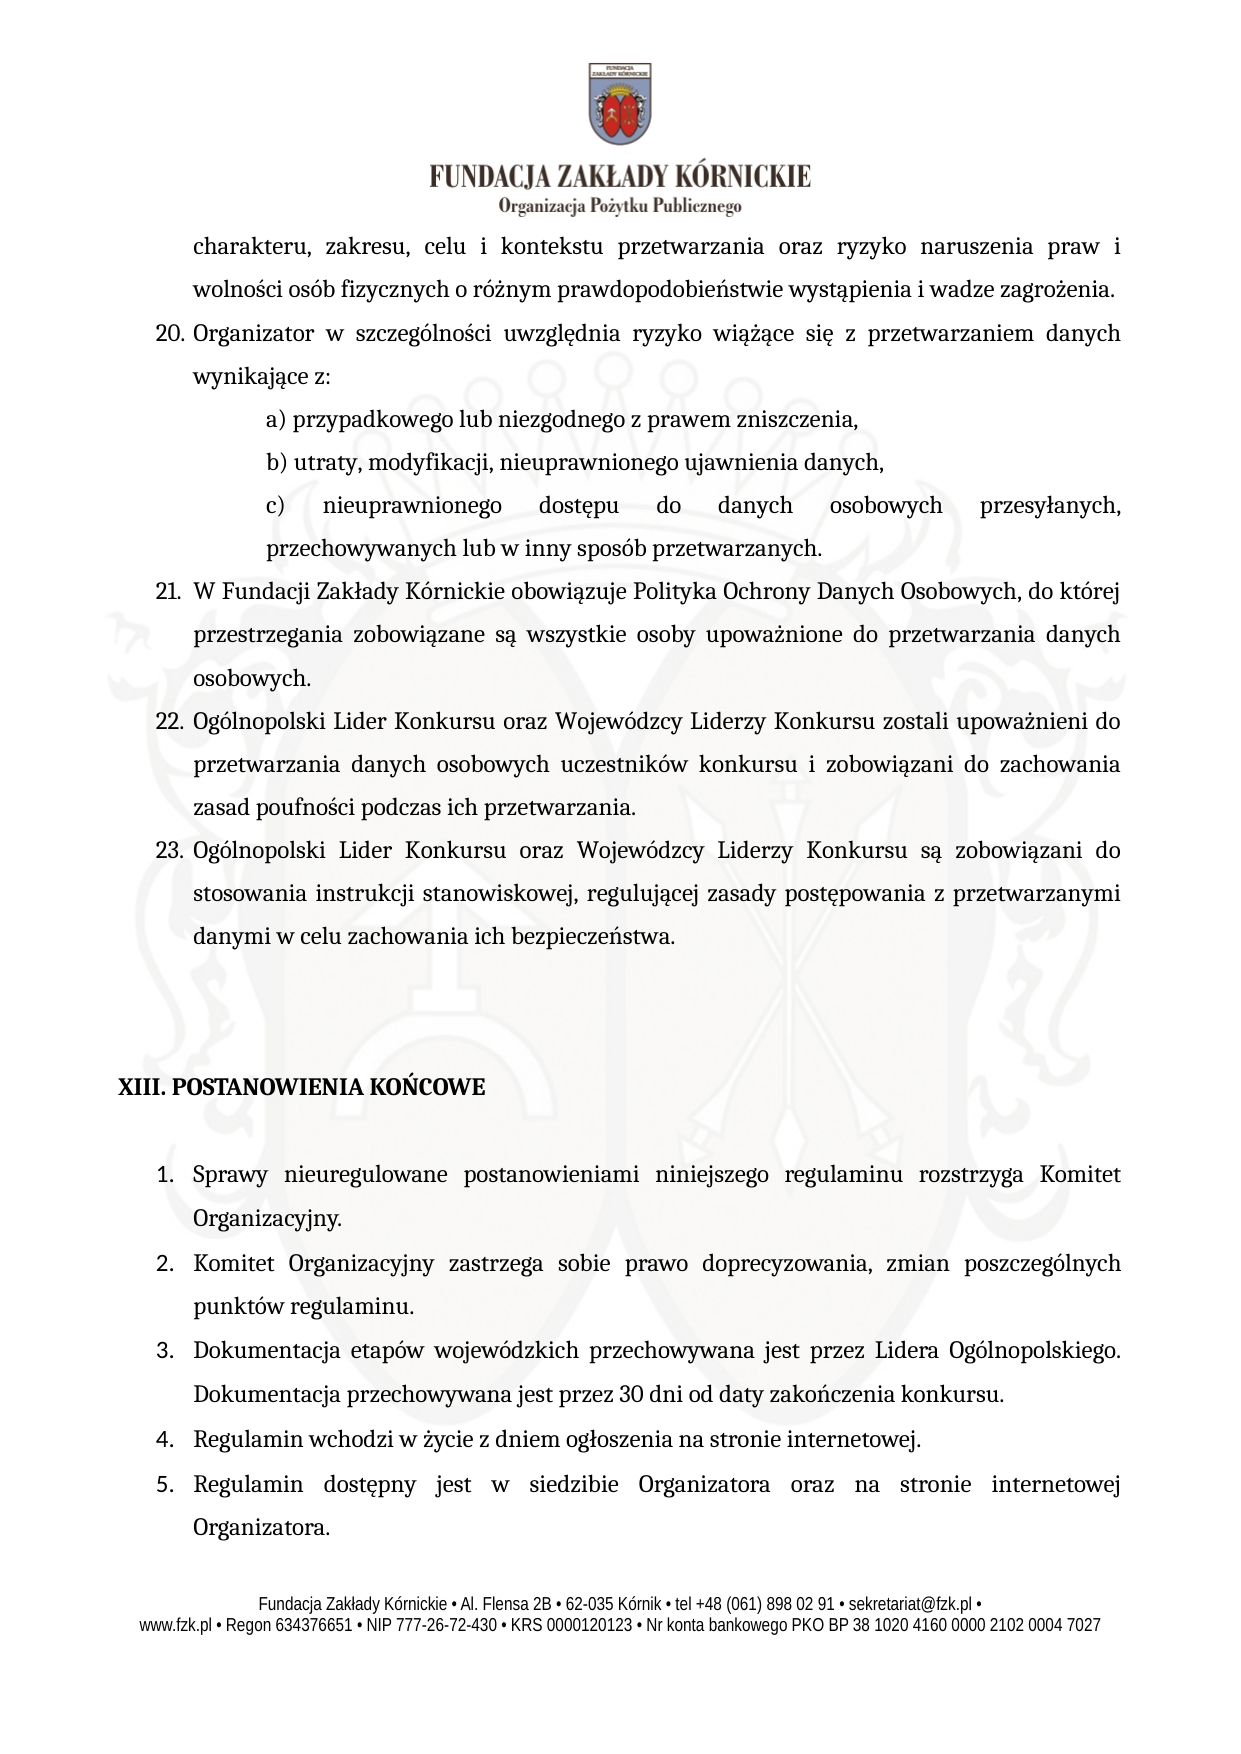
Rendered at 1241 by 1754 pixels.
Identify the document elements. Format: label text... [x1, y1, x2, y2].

text a) przypadkowego lub niezgodnego z prawem zniszczenia, [266, 405, 1122, 433]
list Ogólnopolski Lider Konkursu oraz Wojewódzcy Liderzy Konkursu zostali upoważnieni do przetwarzania danych osobowych uczestników konkursu i zobowiązani do zachowania zasad poufności podczas ich przetwarzania. [156, 707, 1122, 822]
list Regulamin dostępny jest w siedzibie Organizatora oraz na stronie internetowej Organizatora. [156, 1468, 1122, 1542]
list Sprawy nieuregulowane postanowieniami niniejszego regulaminu rozstrzyga Komitet Organizacyjny. [156, 1159, 1122, 1232]
list Dokumentacja etapów wojewódzkich przechowywana jest przez Lidera Ogólnopolskiego. Dokumentacja przechowywana jest przez 30 dni od daty zakończenia konkursu. [156, 1335, 1122, 1408]
list Ogólnopolski Lider Konkursu oraz Wojewódzcy Liderzy Konkursu są zobowiązani do stosowania instrukcji stanowiskowej, regulującej zasady postępowania z przetwarzanymi danymi w celu zachowania ich bezpieczeństwa. [156, 836, 1122, 951]
picture [37, 268, 1203, 1515]
picture [429, 59, 811, 206]
text c) nieuprawnionego dostępu do danych osobowych przesyłanych, przechowywanych lub w inny sposób przetwarzanych. [266, 491, 1122, 563]
text XIII. POSTANOWIENIA KOŃCOWE [118, 1072, 1122, 1101]
text b) utraty, modyfikacji, nieuprawnionego ujawnienia danych, [266, 448, 1122, 477]
list Komitet Organizacyjny zastrzega sobie prawo doprecyzowania, zmian poszczególnych punktów regulaminu. [156, 1247, 1122, 1320]
list Regulamin wchodzi w życie z dniem ogłoszenia na stronie internetowej. [156, 1423, 1122, 1453]
list Organizator w szczególności uwzględnia ryzyko wiążące się z przetwarzaniem danych wynikające z: [156, 318, 1122, 390]
list W Fundacji Zakłady Kórnickie obowiązuje Polityka Ochrony Danych Osobowych, do której przestrzegania zobowiązane są wszystkie osoby upoważnione do przetwarzania danych osobowych. [156, 577, 1122, 692]
